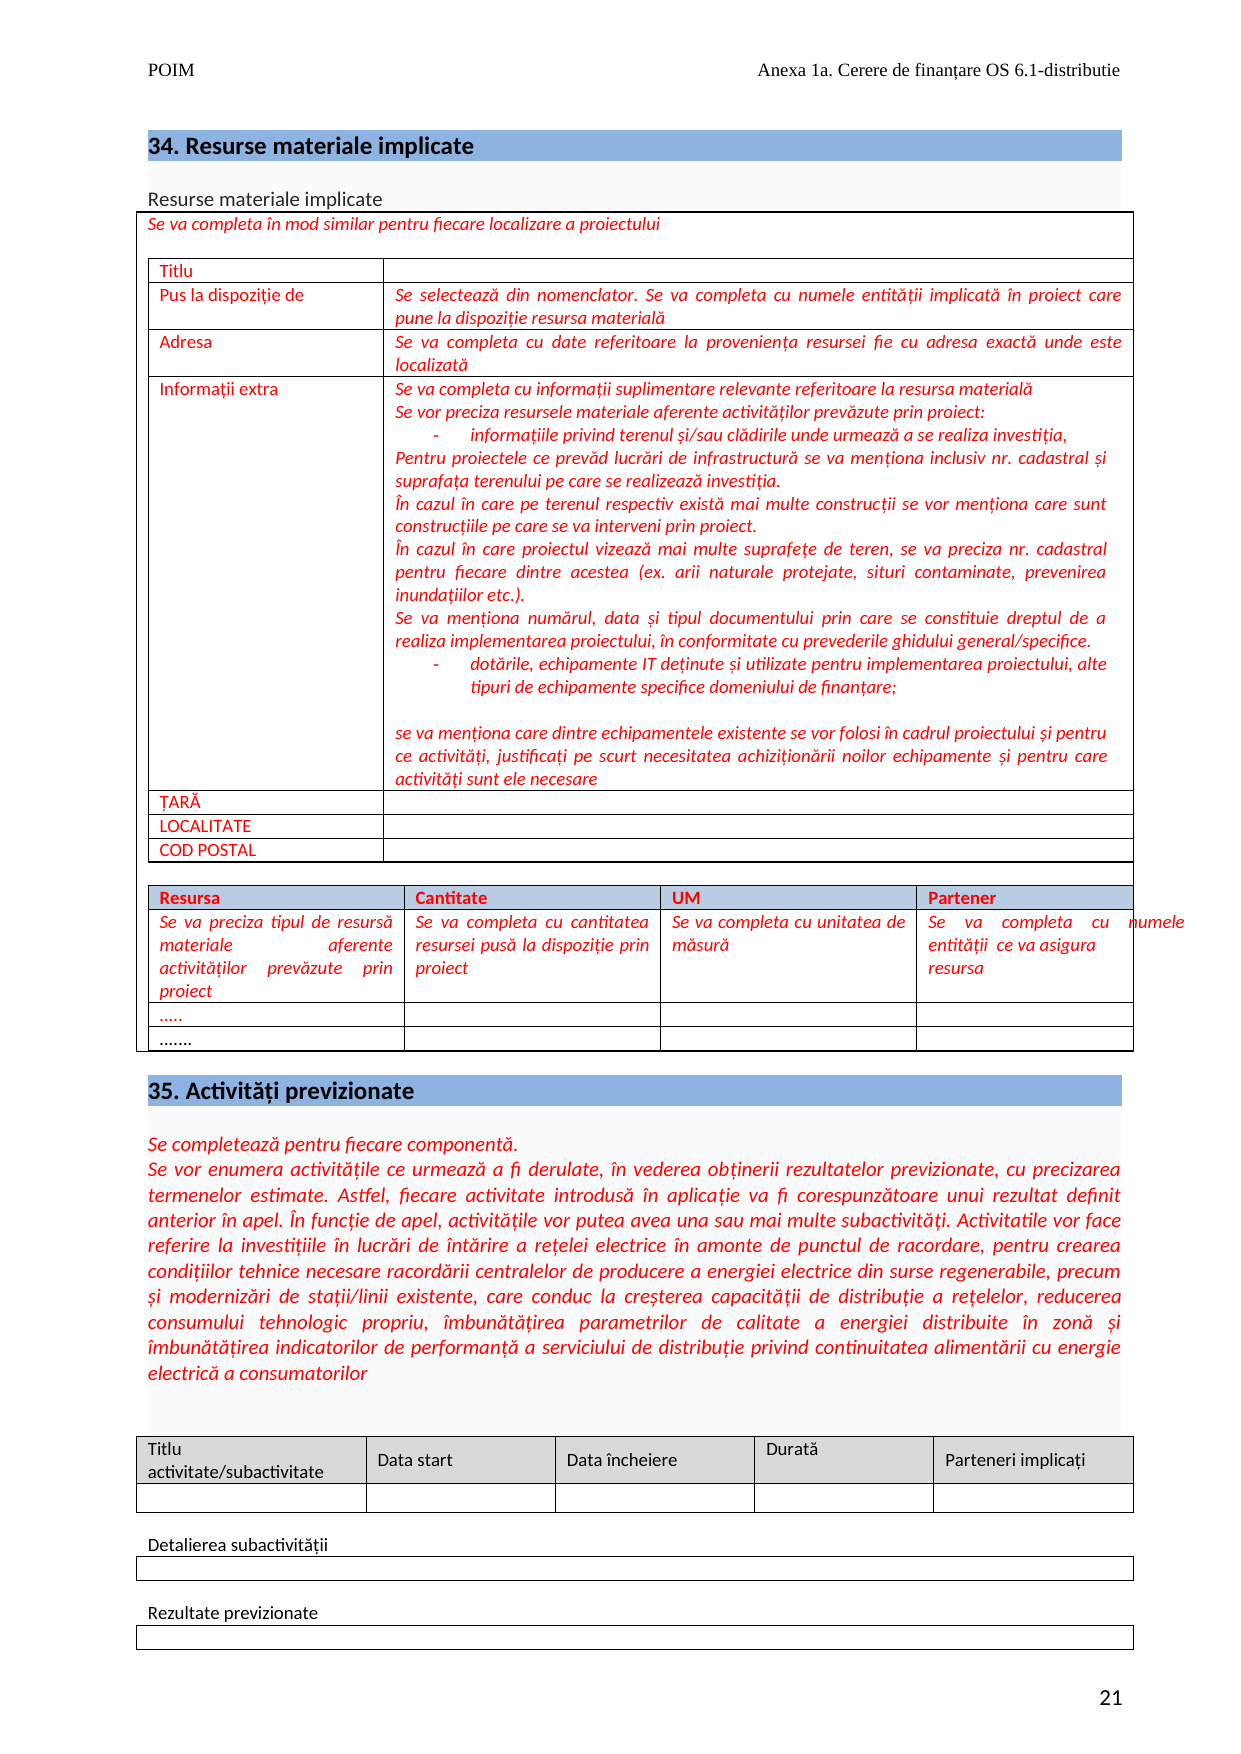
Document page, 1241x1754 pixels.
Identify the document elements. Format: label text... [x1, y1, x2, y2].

table_cell [755, 1484, 933, 1512]
table_cell [367, 1484, 555, 1512]
table_header Parteneri implicați [934, 1437, 1133, 1483]
table_header Titlu activitate/subactivitate [137, 1437, 366, 1483]
table_header Se va completa în mod similar pentru fiecare localizare a proiectului [137, 213, 1133, 1051]
text Resurse materiale implicate [148, 186, 1122, 211]
text Rezultate previzionate [148, 1602, 1122, 1624]
table_header Data încheiere [556, 1437, 754, 1483]
table_cell [934, 1484, 1133, 1512]
table_header Durată [755, 1437, 933, 1483]
subtitle 35. Activități previzionate [148, 1075, 1122, 1106]
table_header [137, 1557, 1133, 1580]
table_cell [556, 1484, 754, 1512]
table_header [137, 1626, 1133, 1648]
table_header Data start [367, 1437, 555, 1483]
text Detalierea subactivității [148, 1533, 1122, 1556]
subtitle 34. Resurse materiale implicate [148, 130, 1122, 161]
text Se vor enumera activitățile ce urmează a fi derulate, în vederea obținerii rezultatelor previzionate, cu precizarea termenelor estimate. Astfel, fiecare activitate introdusă în aplicație va fi corespunzătoare unui rezultat definit anterior în apel. În funcție de apel, activitățile vor putea avea una sau mai multe subactivități. Activitatile vor face referire la investiţiile în lucrări de întărire a reţelei electrice în amonte de punctul de racordare, pentru crearea condiţiilor tehnice necesare racordării centralelor de producere a energiei electrice din surse regenerabile, precum şi modernizări de staţii/linii existente, care conduc la creșterea capacității de distribuție a rețelelor, reducerea consumului tehnologic propriu, îmbunătăţirea parametrilor de calitate a energiei distribuite în zonă și îmbunătățirea indicatorilor de performanță a serviciului de distribuție privind continuitatea alimentării cu energie electrică a consumatorilor [148, 1156, 1122, 1385]
text Se completează pentru fiecare componentă. [148, 1131, 1122, 1156]
table_cell [137, 1484, 366, 1512]
